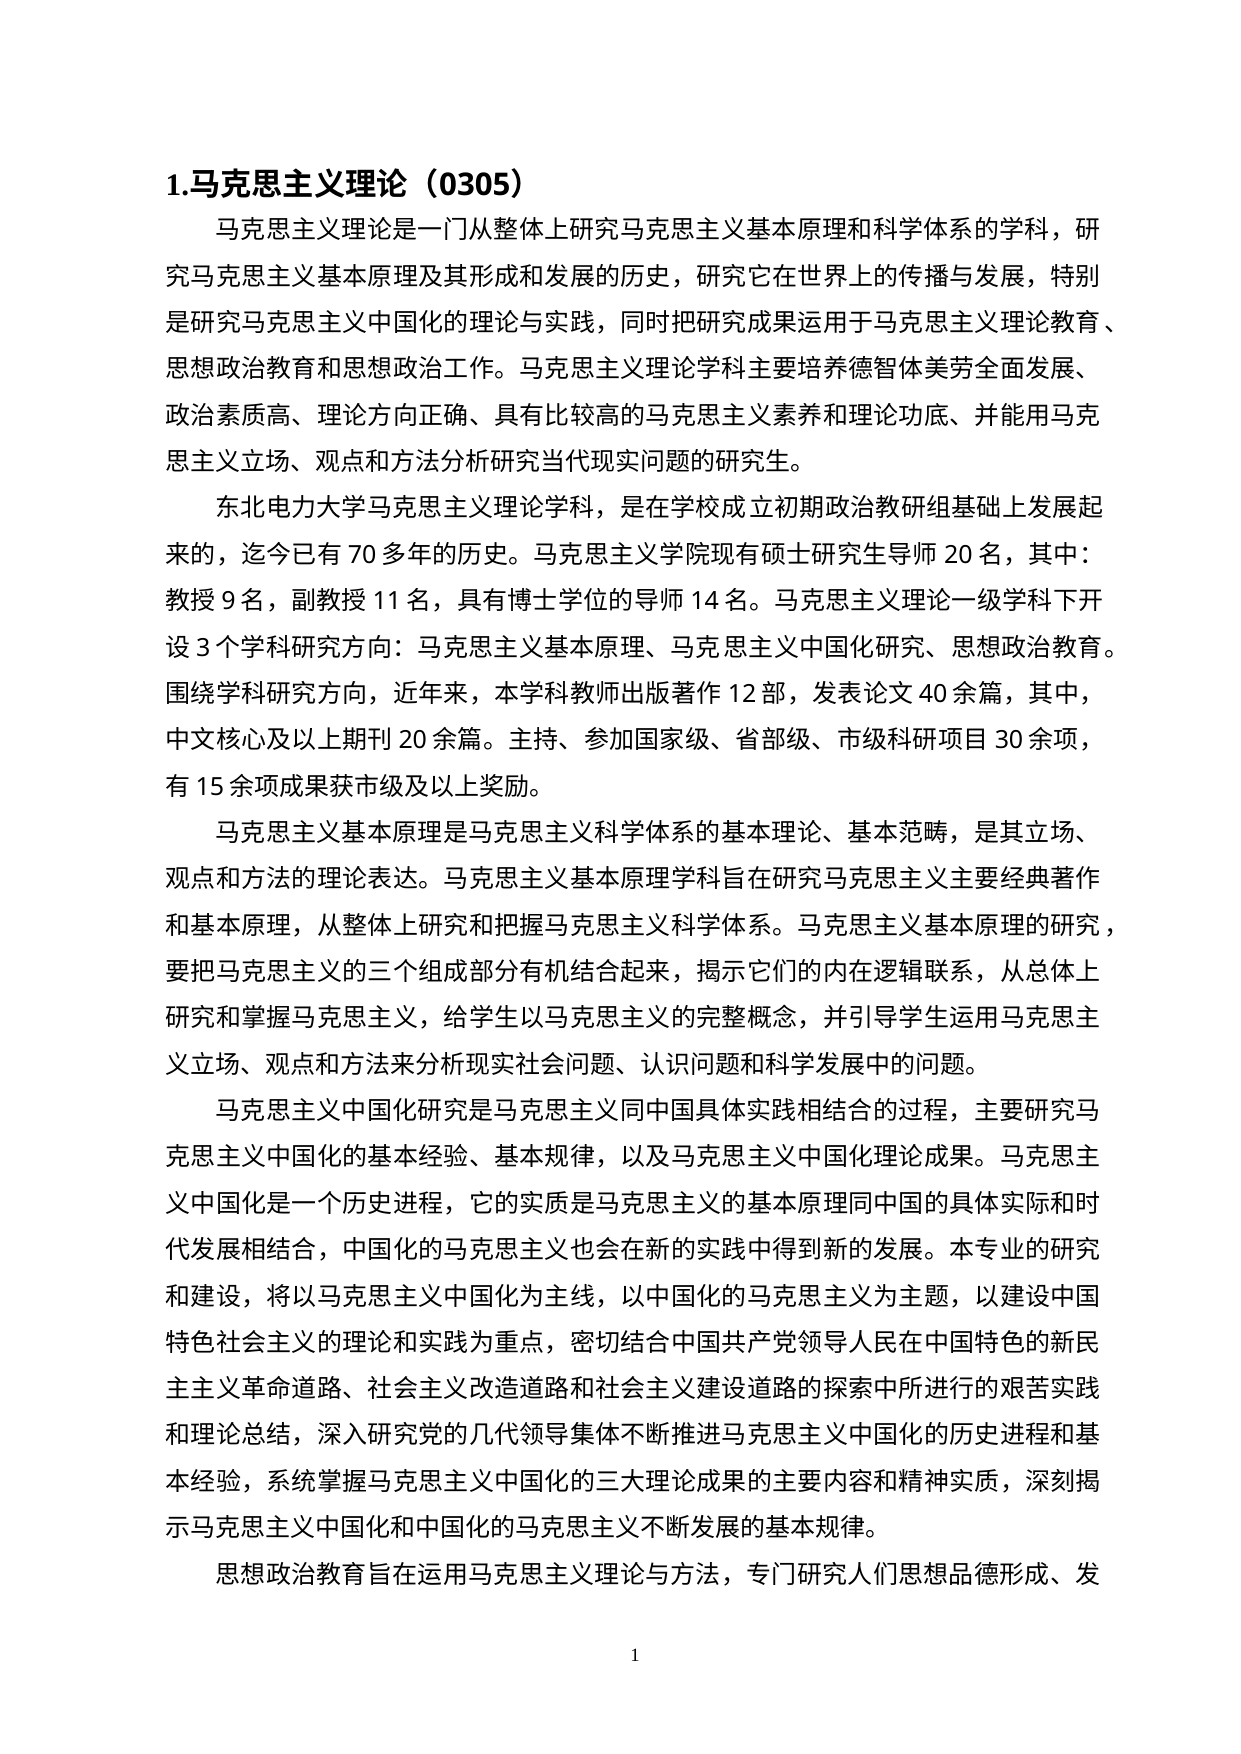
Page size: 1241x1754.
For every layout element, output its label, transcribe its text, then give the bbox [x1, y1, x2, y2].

text 马克思主义中国化研究是马克思主义同中国具体实践相结合的过程，主要研究马克思主义中国化的基本经验、基本规律，以及马克思主义中国化理论成果。马克思主义中国化是一个历史进程，它的实质是马克思主义的基本原理同中国的具体实际和时代发展相结合，中国化的马克思主义也会在新的实践中得到新的发展。本专业的研究和建设，将以马克思主义中国化为主线，以中国化的马克思主义为主题，以建设中国特色社会主义的理论和实践为重点，密切结合中国共产党领导人民在中国特色的新民主主义革命道路、社会主义改造道路和社会主义建设道路的探索中所进行的艰苦实践和理论总结，深入研究党的几代领导集体不断推进马克思主义中国化的历史进程和基本经验，系统掌握马克思主义中国化的三大理论成果的主要内容和精神实质，深刻揭示马克思主义中国化和中国化的马克思主义不断发展的基本规律。 [165, 1086, 1104, 1549]
text 马克思主义理论是一门从整体上研究马克思主义基本原理和科学体系的学科，研究马克思主义基本原理及其形成和发展的历史，研究它在世界上的传播与发展，特别是研究马克思主义中国化的理论与实践，同时把研究成果运用于马克思主义理论教育、思想政治教育和思想政治工作。马克思主义理论学科主要培养德智体美劳全面发展、政治素质高、理论方向正确、具有比较高的马克思主义素养和理论功底、并能用马克思主义立场、观点和方法分析研究当代现实问题的研究生。 [165, 205, 1104, 483]
text 东北电力大学马克思主义理论学科，是在学校成立初期政治教研组基础上发展起来的，迄今已有70多年的历史。马克思主义学院现有硕士研究生导师20名，其中：教授9名，副教授11名，具有博士学位的导师14名。马克思主义理论一级学科下开设3个学科研究方向：马克思主义基本原理、马克思主义中国化研究、思想政治教育。围绕学科研究方向，近年来，本学科教师出版著作12部，发表论文40余篇，其中，中文核心及以上期刊20余篇。主持、参加国家级、省部级、市级科研项目30余项，有15余项成果获市级及以上奖励。 [165, 483, 1104, 807]
text 1.马克思主义理论（0305） [165, 158, 1104, 205]
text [165, 1549, 1104, 1595]
text 马克思主义基本原理是马克思主义科学体系的基本理论、基本范畴，是其立场、观点和方法的理论表达。马克思主义基本原理学科旨在研究马克思主义主要经典著作和基本原理，从整体上研究和把握马克思主义科学体系。马克思主义基本原理的研究，要把马克思主义的三个组成部分有机结合起来，揭示它们的内在逻辑联系，从总体上研究和掌握马克思主义，给学生以马克思主义的完整概念，并引导学生运用马克思主义立场、观点和方法来分析现实社会问题、认识问题和科学发展中的问题。 [165, 807, 1104, 1086]
